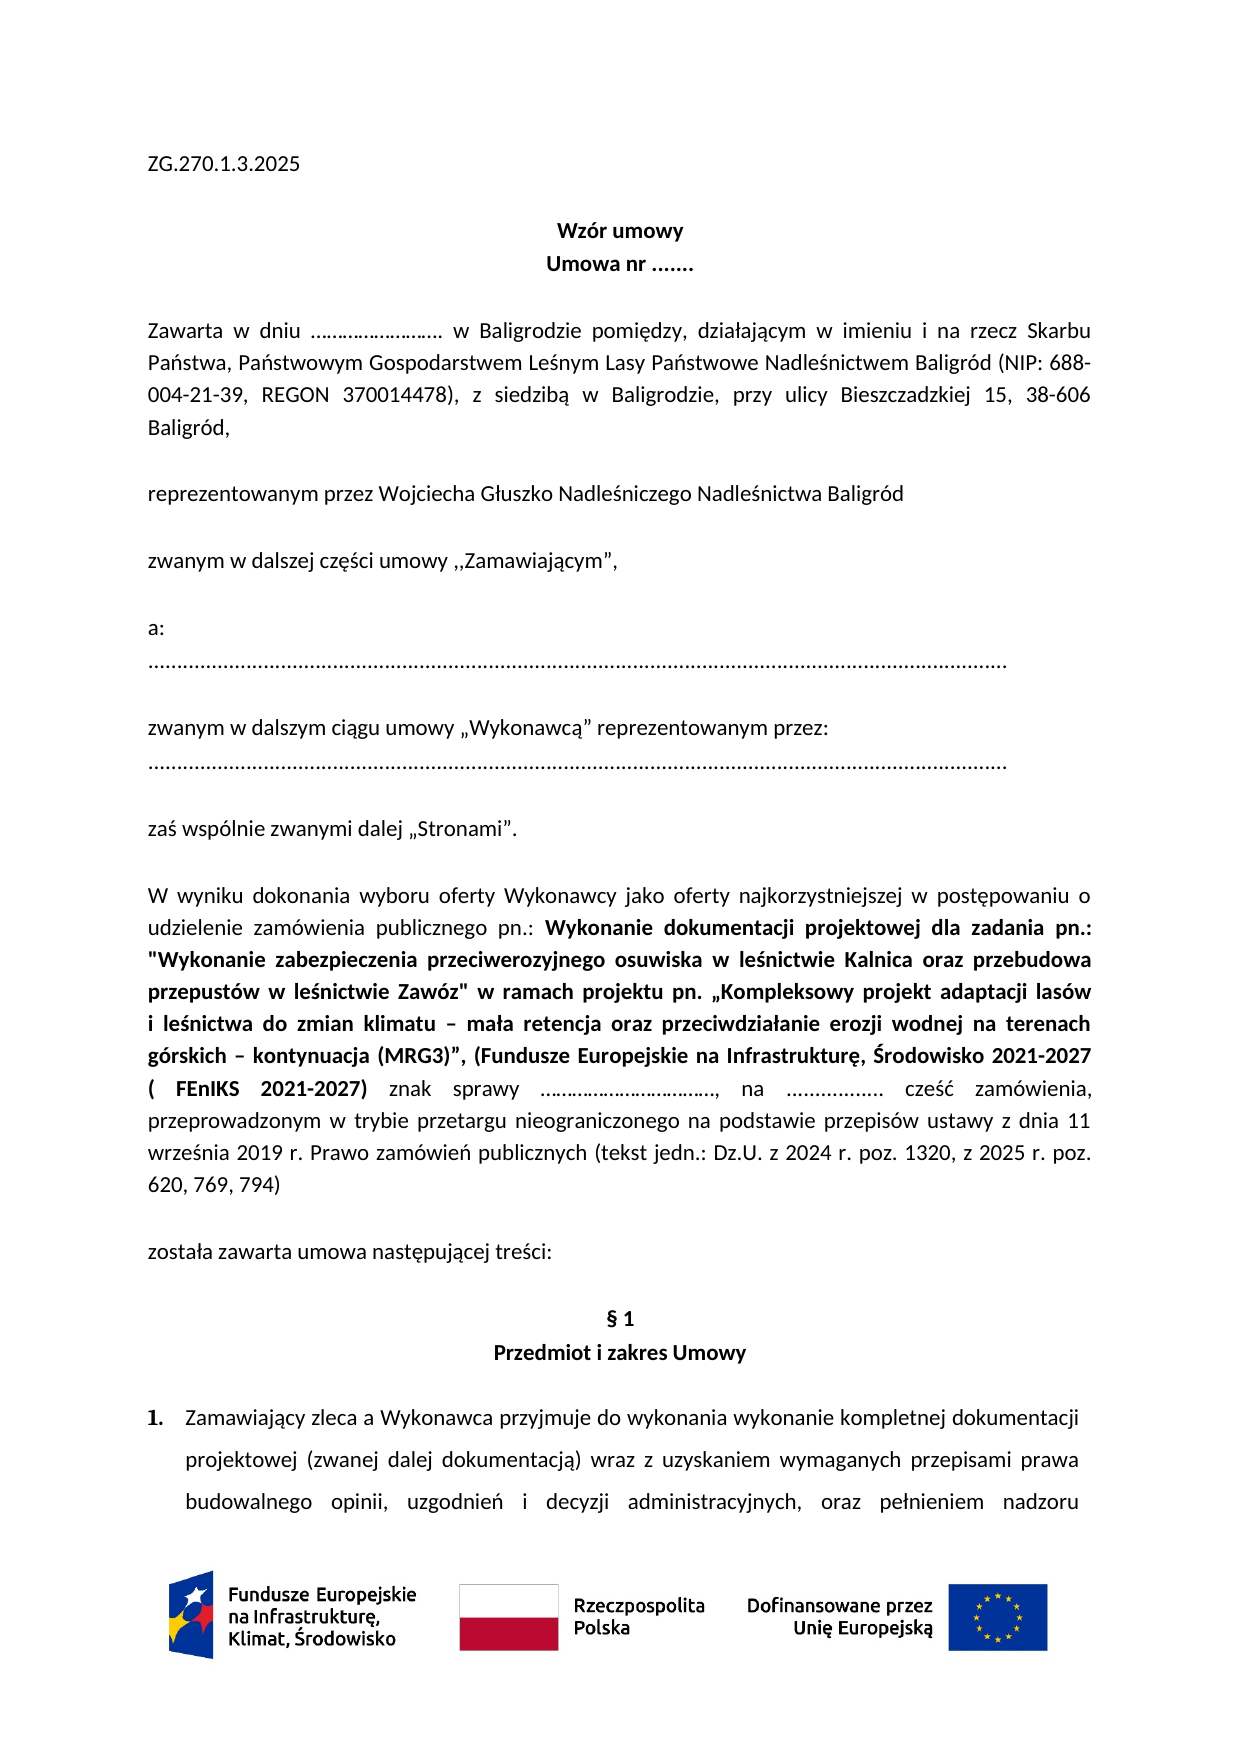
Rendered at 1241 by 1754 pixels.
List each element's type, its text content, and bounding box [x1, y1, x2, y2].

text została zawarta umowa następującej treści: [148, 1237, 1093, 1265]
text Wzór umowy [148, 216, 1093, 244]
text zaś wspólnie zwanymi dalej „Stronami”. [148, 814, 1093, 842]
text zwanym w dalszym ciągu umowy „Wykonawcą” reprezentowanym przez: [148, 713, 1093, 742]
picture [147, 1548, 1069, 1681]
text ZG.270.1.3.2025 [148, 149, 1093, 177]
text Zawarta w dniu ……………………. w Baligrodzie pomiędzy, działającym w imieniu i na rzecz Skarbu Państwa, Państwowym Gospodarstwem Leśnym Lasy Państwowe Nadleśnictwem Baligród (NIP: 688-004-21-39, REGON 370014478), z siedzibą w Baligrodzie, przy ulicy Bieszczadzkiej 15, 38-606 Baligród, [148, 316, 1093, 441]
text § 1 [148, 1304, 1093, 1332]
text ..................................................................................................................................................... [148, 747, 1093, 775]
text reprezentowanym przez Wojciecha Głuszko Nadleśniczego Nadleśnictwa Baligród [148, 479, 1093, 507]
text ..................................................................................................................................................... [148, 647, 1093, 675]
text Umowa nr ....... [148, 249, 1093, 277]
text zwanym w dalszej części umowy ,,Zamawiającym”, [148, 546, 1093, 574]
text a: [148, 613, 1093, 641]
text Przedmiot i zakres Umowy [148, 1338, 1093, 1366]
text W wyniku dokonania wyboru oferty Wykonawcy jako oferty najkorzystniejszej w postępowaniu o udzielenie zamówienia publicznego pn.: Wykonanie dokumentacji projektowej dla zadania pn.: "Wykonanie zabezpieczenia przeciwerozyjnego osuwiska w leśnictwie Kalnica oraz przebudowa przepustów w leśnictwie Zawóz" w ramach projektu pn. „Kompleksowy projekt adaptacji lasów i leśnictwa do zmian klimatu – mała retencja oraz przeciwdziałanie erozji wodnej na terenach górskich – kontynuacja (MRG3)”, (Fundusze Europejskie na Infrastrukturę, Środowisko 2021-2027 ( FEnIKS 2021-2027) znak sprawy ……………………………, na ................. cześć zamówienia, przeprowadzonym w trybie przetargu nieograniczonego na podstawie przepisów ustawy z dnia 11 września 2019 r. Prawo zamówień publicznych (tekst jedn.: Dz.U. z 2024 r. poz. 1320, z 2025 r. poz. 620, 769, 794) [148, 881, 1093, 1198]
